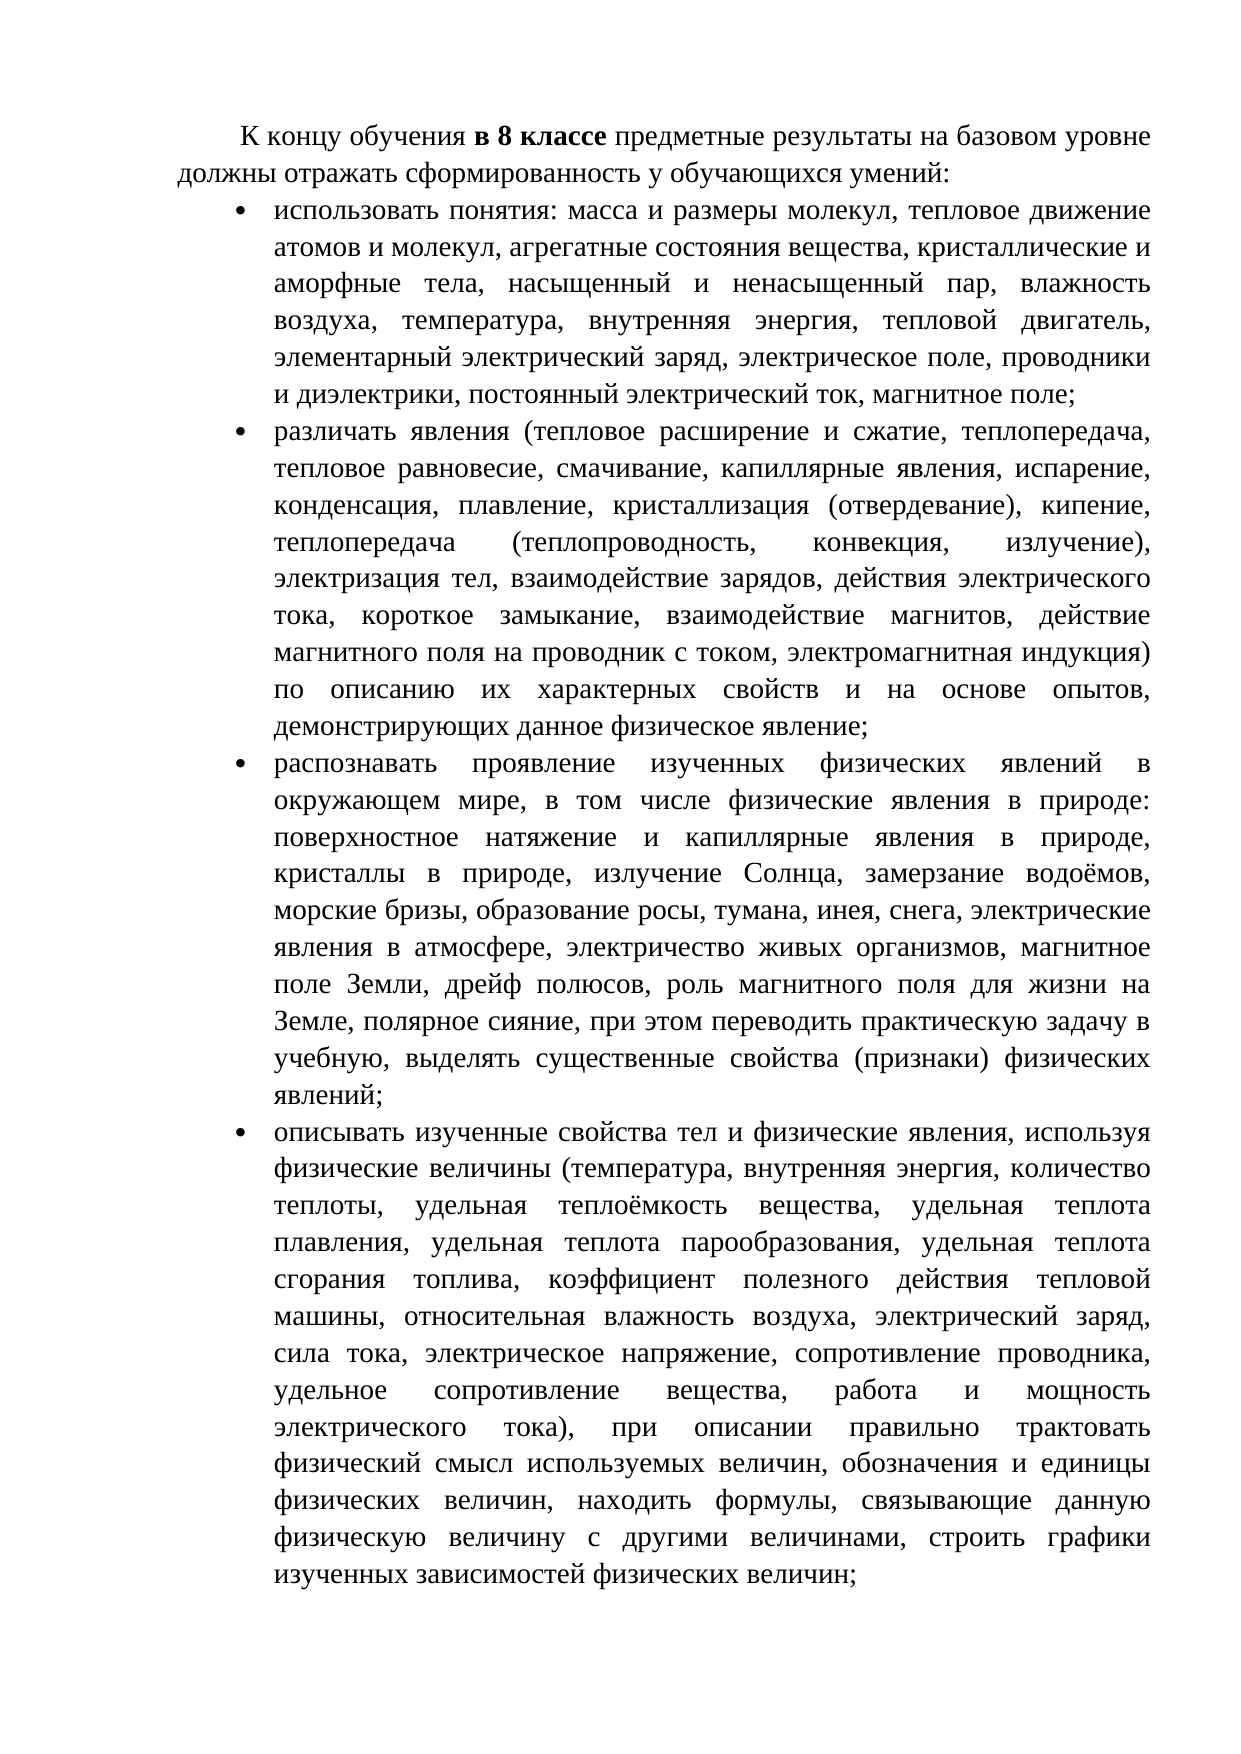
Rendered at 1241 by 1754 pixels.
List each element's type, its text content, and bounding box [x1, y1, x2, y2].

list различать явления (тепловое расширение и сжатие, теплопередача, тепловое равновесие, смачивание, капиллярные явления, испарение, конденсация, плавление, кристаллизация (отвердевание), кипение, теплопередача (теплопроводность, конвекция, излучение), электризация тел, взаимодействие зарядов, действия электрического тока, короткое замыкание, взаимодействие магнитов, действие магнитного поля на проводник с током, электромагнитная индукция) по описанию их характерных свойств и на основе опытов, демонстрирующих данное физическое явление; [236, 413, 1152, 742]
list описывать изученные свойства тел и физические явления, используя физические величины (температура, внутренняя энергия, количество теплоты, удельная теплоёмкость вещества, удельная теплота плавления, удельная теплота парообразования, удельная теплота сгорания топлива, коэффициент полезного действия тепловой машины, относительная влажность воздуха, электрический заряд, сила тока, электрическое напряжение, сопротивление проводника, удельное сопротивление вещества, работа и мощность электрического тока), при описании правильно трактовать физический смысл используемых величин, обозначения и единицы физических величин, находить формулы, связывающие данную физическую величину с другими величинами, строить графики изученных зависимостей физических величин; [236, 1114, 1152, 1590]
list распознавать проявление изученных физических явлений в окружающем мире, в том числе физические явления в природе: поверхностное натяжение и капиллярные явления в природе, кристаллы в природе, излучение Солнца, замерзание водоёмов, морские бризы, образование росы, тумана, инея, снега, электрические явления в атмосфере, электричество живых организмов, магнитное поле Земли, дрейф полюсов, роль магнитного поля для жизни на Земле, полярное сияние, при этом переводить практическую задачу в учебную, выделять существенные свойства (признаки) физических явлений; [236, 745, 1152, 1110]
text К концу обучения в 8 классе предметные результаты на базовом уровне должны отражать сформированность у обучающихся умений: [177, 118, 1152, 188]
list использовать понятия: масса и размеры молекул, тепловое движение атомов и молекул, агрегатные состояния вещества, кристаллические и аморфные тела, насыщенный и ненасыщенный пар, влажность воздуха, температура, внутренняя энергия, тепловой двигатель, элементарный электрический заряд, электрическое поле, проводники и диэлектрики, постоянный электрический ток, магнитное поле; [236, 192, 1152, 410]
